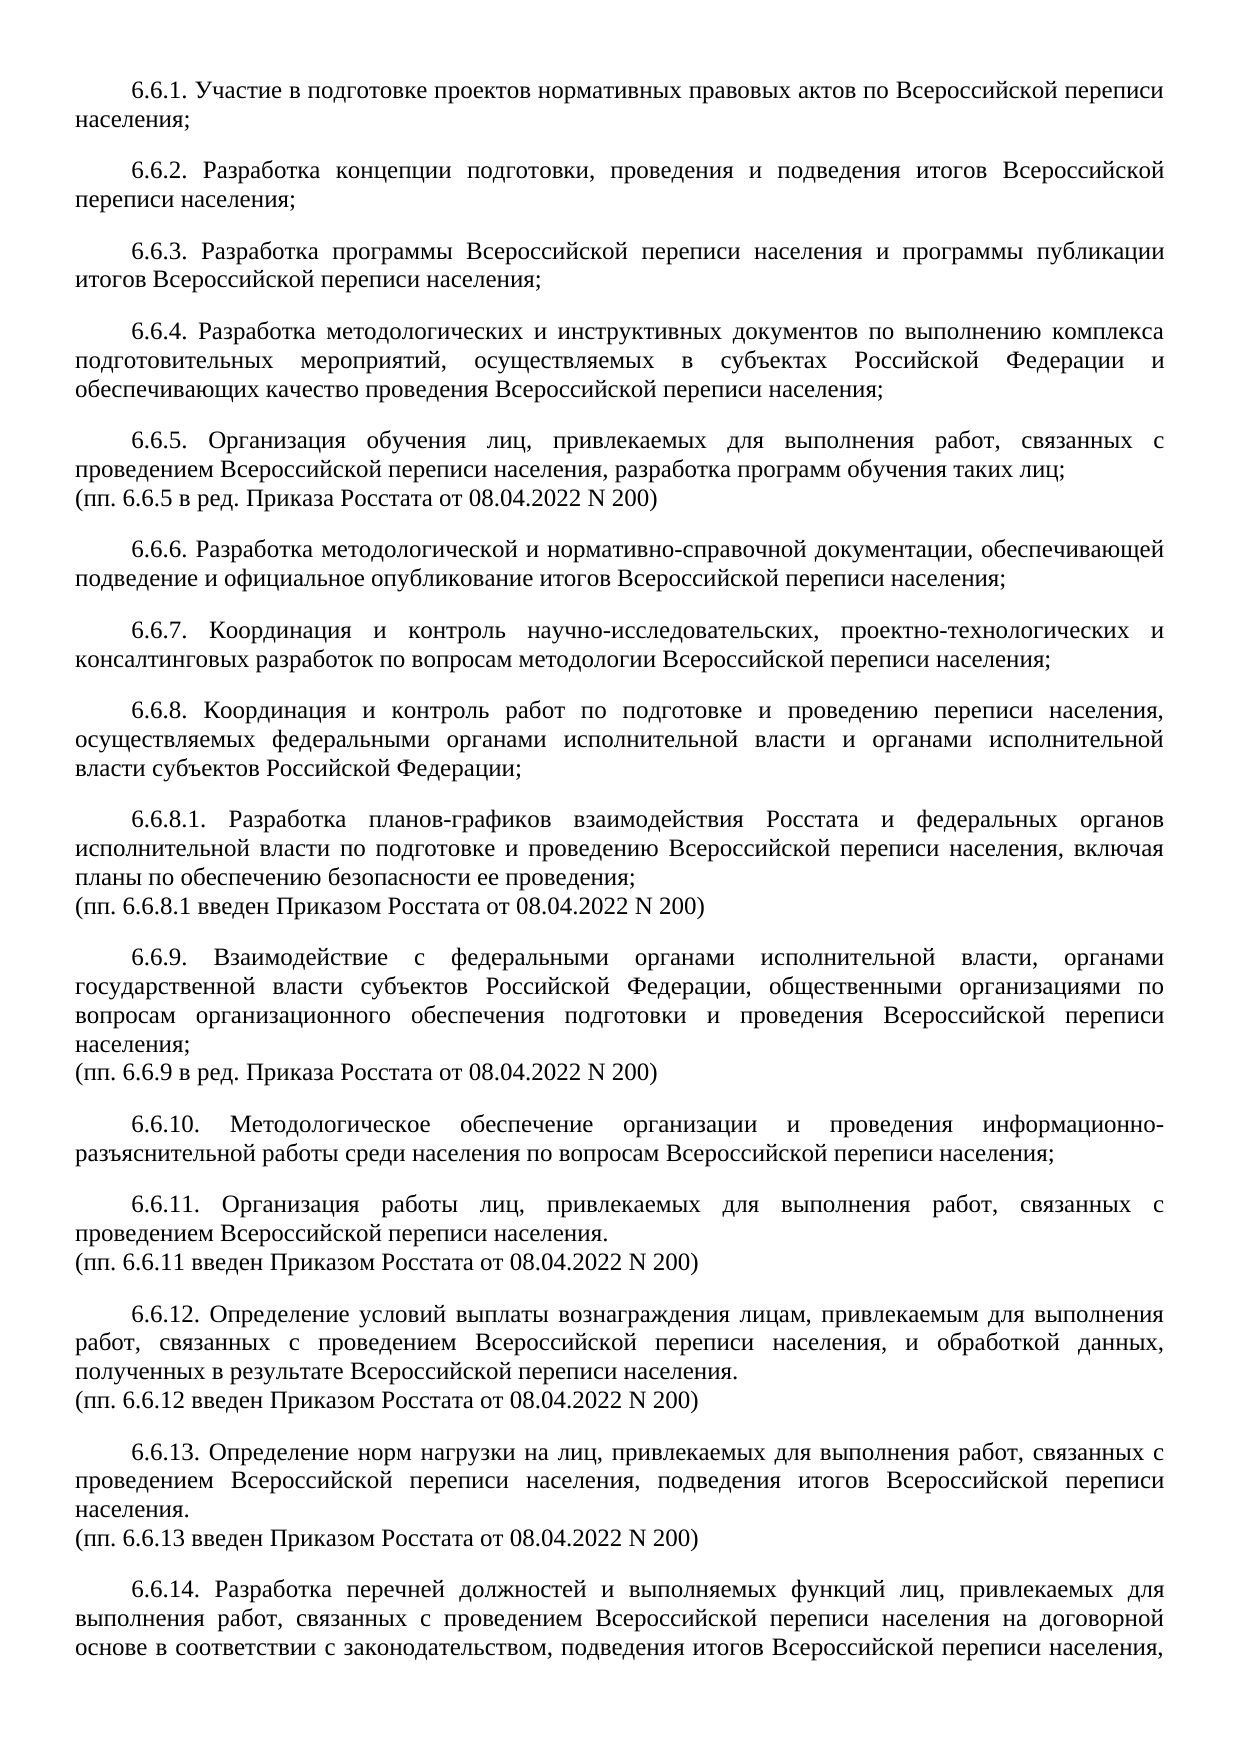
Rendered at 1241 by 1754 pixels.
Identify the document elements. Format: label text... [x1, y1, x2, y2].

text 6.6.7. Координация и контроль научно-исследовательских, проектно-технологических и консалтинговых разработок по вопросам методологии Всероссийской переписи населения; [75, 615, 1165, 672]
text 6.6.4. Разработка методологических и инструктивных документов по выполнению комплекса подготовительных мероприятий, осуществляемых в субъектах Российской Федерации и обеспечивающих качество проведения Всероссийской переписи населения; [75, 316, 1165, 402]
text (пп. 6.6.5 в ред. Приказа Росстата от 08.04.2022 N 200) [75, 483, 1165, 512]
text 6.6.8.1. Разработка планов-графиков взаимодействия Росстата и федеральных органов исполнительной власти по подготовке и проведению Всероссийской переписи населения, включая планы по обеспечению безопасности ее проведения; [75, 804, 1165, 891]
text 6.6.3. Разработка программы Всероссийской переписи населения и программы публикации итогов Всероссийской переписи населения; [75, 236, 1165, 293]
text 6.6.10. Методологическое обеспечение организации и проведения информационно-разъяснительной работы среди населения по вопросам Всероссийской переписи населения; [75, 1109, 1165, 1167]
text (пп. 6.6.8.1 введен Приказом Росстата от 08.04.2022 N 200) [75, 891, 1165, 919]
text 6.6.11. Организация работы лиц, привлекаемых для выполнения работ, связанных с проведением Всероссийской переписи населения. [75, 1189, 1165, 1247]
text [75, 1574, 1165, 1661]
text (пп. 6.6.13 введен Приказом Росстата от 08.04.2022 N 200) [75, 1523, 1165, 1552]
text 6.6.5. Организация обучения лиц, привлекаемых для выполнения работ, связанных с проведением Всероссийской переписи населения, разработка программ обучения таких лиц; [75, 425, 1165, 483]
text 6.6.12. Определение условий выплаты вознаграждения лицам, привлекаемым для выполнения работ, связанных с проведением Всероссийской переписи населения, и обработкой данных, полученных в результате Всероссийской переписи населения. [75, 1299, 1165, 1385]
text 6.6.13. Определение норм нагрузки на лиц, привлекаемых для выполнения работ, связанных с проведением Всероссийской переписи населения, подведения итогов Всероссийской переписи населения. [75, 1437, 1165, 1523]
text 6.6.1. Участие в подготовке проектов нормативных правовых актов по Всероссийской переписи населения; [75, 75, 1165, 132]
text (пп. 6.6.11 введен Приказом Росстата от 08.04.2022 N 200) [75, 1247, 1165, 1276]
text (пп. 6.6.9 в ред. Приказа Росстата от 08.04.2022 N 200) [75, 1057, 1165, 1086]
text 6.6.9. Взаимодействие с федеральными органами исполнительной власти, органами государственной власти субъектов Российской Федерации, общественными организациями по вопросам организационного обеспечения подготовки и проведения Всероссийской переписи населения; [75, 942, 1165, 1057]
text 6.6.2. Разработка концепции подготовки, проведения и подведения итогов Всероссийской переписи населения; [75, 155, 1165, 213]
text 6.6.8. Координация и контроль работ по подготовке и проведению переписи населения, осуществляемых федеральными органами исполнительной власти и органами исполнительной власти субъектов Российской Федерации; [75, 695, 1165, 782]
text 6.6.6. Разработка методологической и нормативно-справочной документации, обеспечивающей подведение и официальное опубликование итогов Всероссийской переписи населения; [75, 534, 1165, 592]
text (пп. 6.6.12 введен Приказом Росстата от 08.04.2022 N 200) [75, 1385, 1165, 1414]
